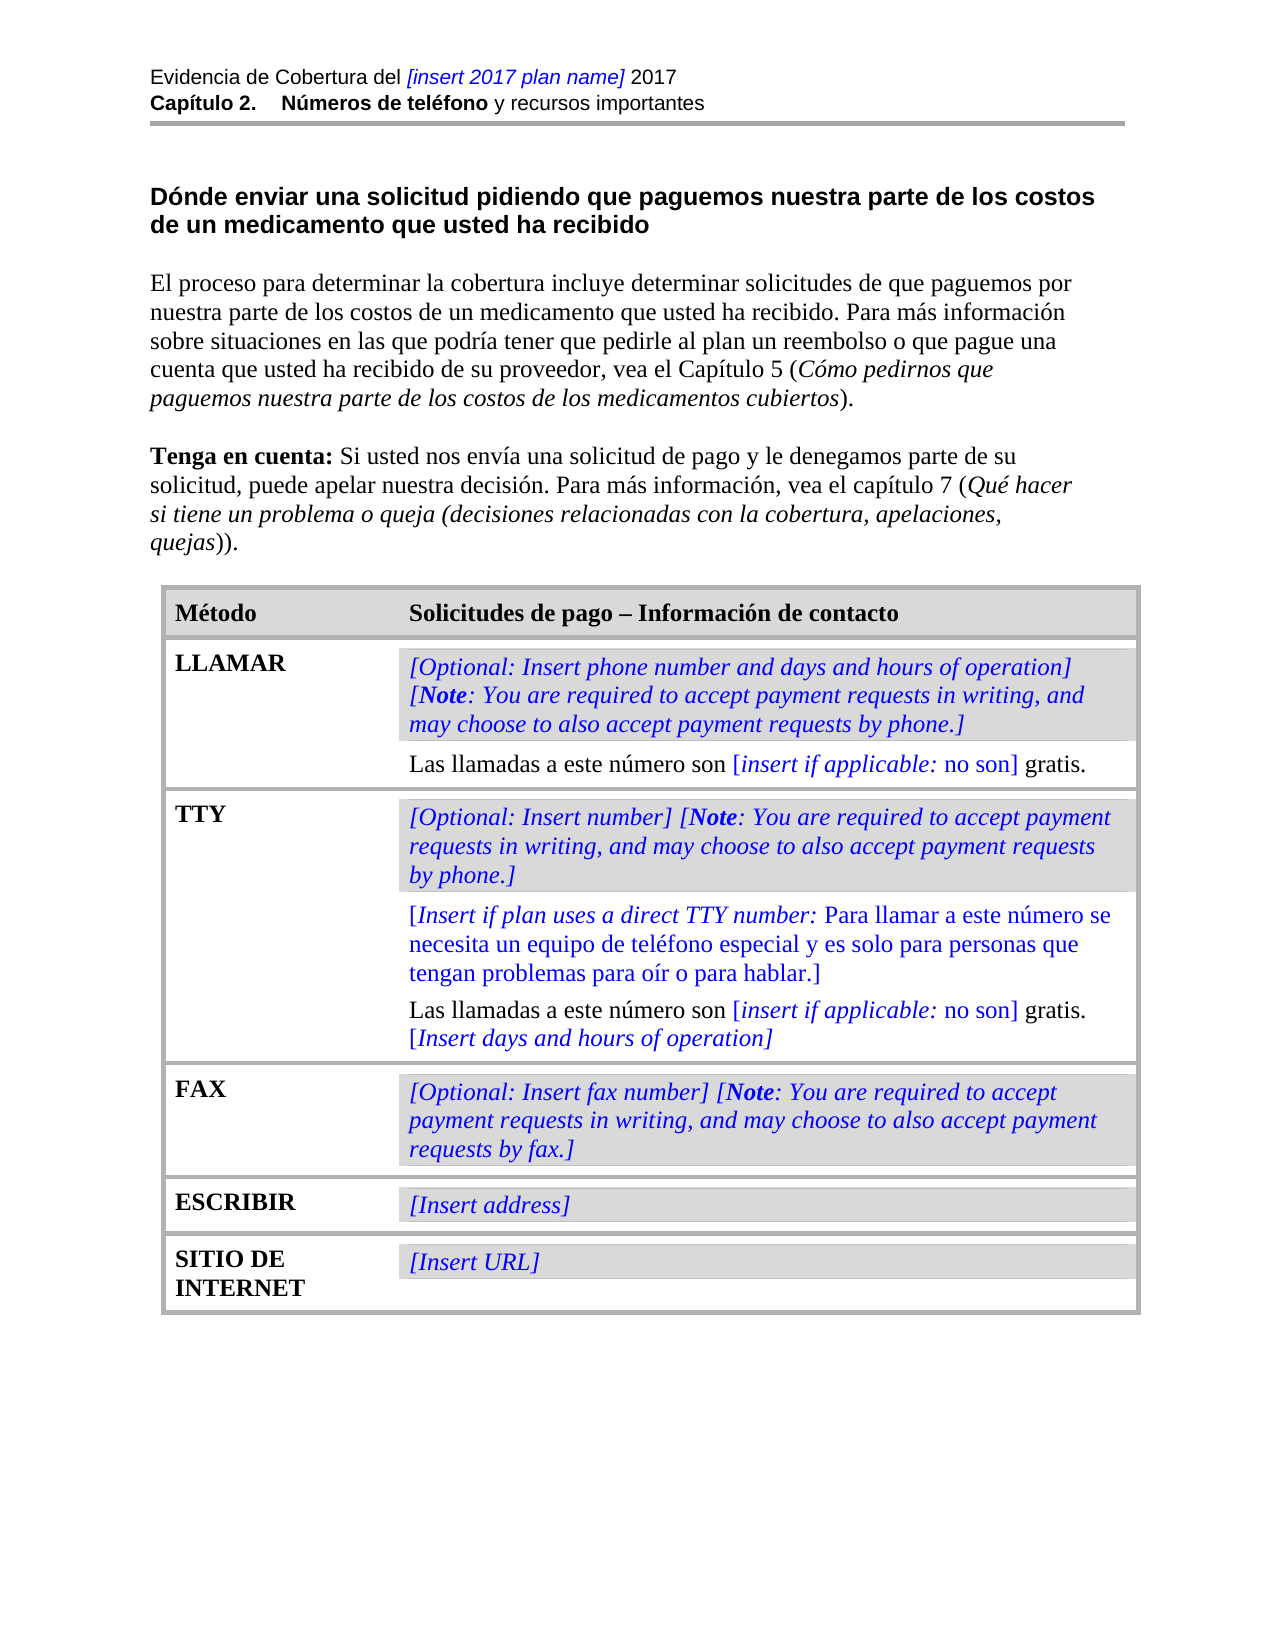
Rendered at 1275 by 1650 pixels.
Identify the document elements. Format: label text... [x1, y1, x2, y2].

table_cell [Optional: Insert fax number] [Note: You are required to accept payment requests in writing, and may choose to also accept payment requests by fax.] [398, 1065, 1136, 1174]
table_cell [Insert URL] [398, 1236, 1136, 1310]
table_cell LLAMAR [166, 640, 398, 786]
text El proceso para determinar la cobertura incluye determinar solicitudes de que paguemos por nuestra parte de los costos de un medicamento que usted ha recibido. Para más información sobre situaciones en las que podría tener que pedirle al plan un reembolso o que pague una cuenta que usted ha recibido de su proveedor, vea el Capítulo 5 (Cómo pedirnos que paguemos nuestra parte de los costos de los medicamentos cubiertos). [150, 268, 1087, 412]
table_cell ESCRIBIR [166, 1179, 398, 1231]
table_cell [Optional: Insert phone number and days and hours of operation] [Note: You are required to accept payment requests in writing, and may choose to also accept payment requests by phone.] Las llamadas a este número son [insert if applicable: no son] gratis. [398, 640, 1136, 786]
table_cell SITIO DE INTERNET [166, 1236, 398, 1310]
text Tenga en cuenta: Si usted nos envía una solicitud de pago y le denegamos parte de su solicitud, puede apelar nuestra decisión. Para más información, vea el capítulo 7 (Qué hacer si tiene un problema o queja (decisiones relacionadas con la cobertura, apelaciones, quejas)). [150, 441, 1087, 556]
table_cell FAX [166, 1065, 398, 1174]
table_cell [Optional: Insert number] [Note: You are required to accept payment requests in writing, and may choose to also accept payment requests by phone.] [Insert if plan uses a direct TTY number: Para llamar a este número se necesita un equipo de teléfono especial y es solo para personas que tengan problemas para oír o para hablar.] Las llamadas a este número son [insert if applicable: no son] gratis. [Insert days and hours of operation] [398, 791, 1136, 1061]
table_header Solicitudes de pago – Información de contacto [398, 590, 1136, 635]
table_header Método [166, 590, 398, 635]
table_cell [Insert address] [398, 1179, 1136, 1231]
table_cell TTY [166, 791, 398, 1061]
subtitle Dónde enviar una solicitud pidiendo que paguemos nuestra parte de los costos de un medicamento que usted ha recibido [150, 182, 1125, 239]
